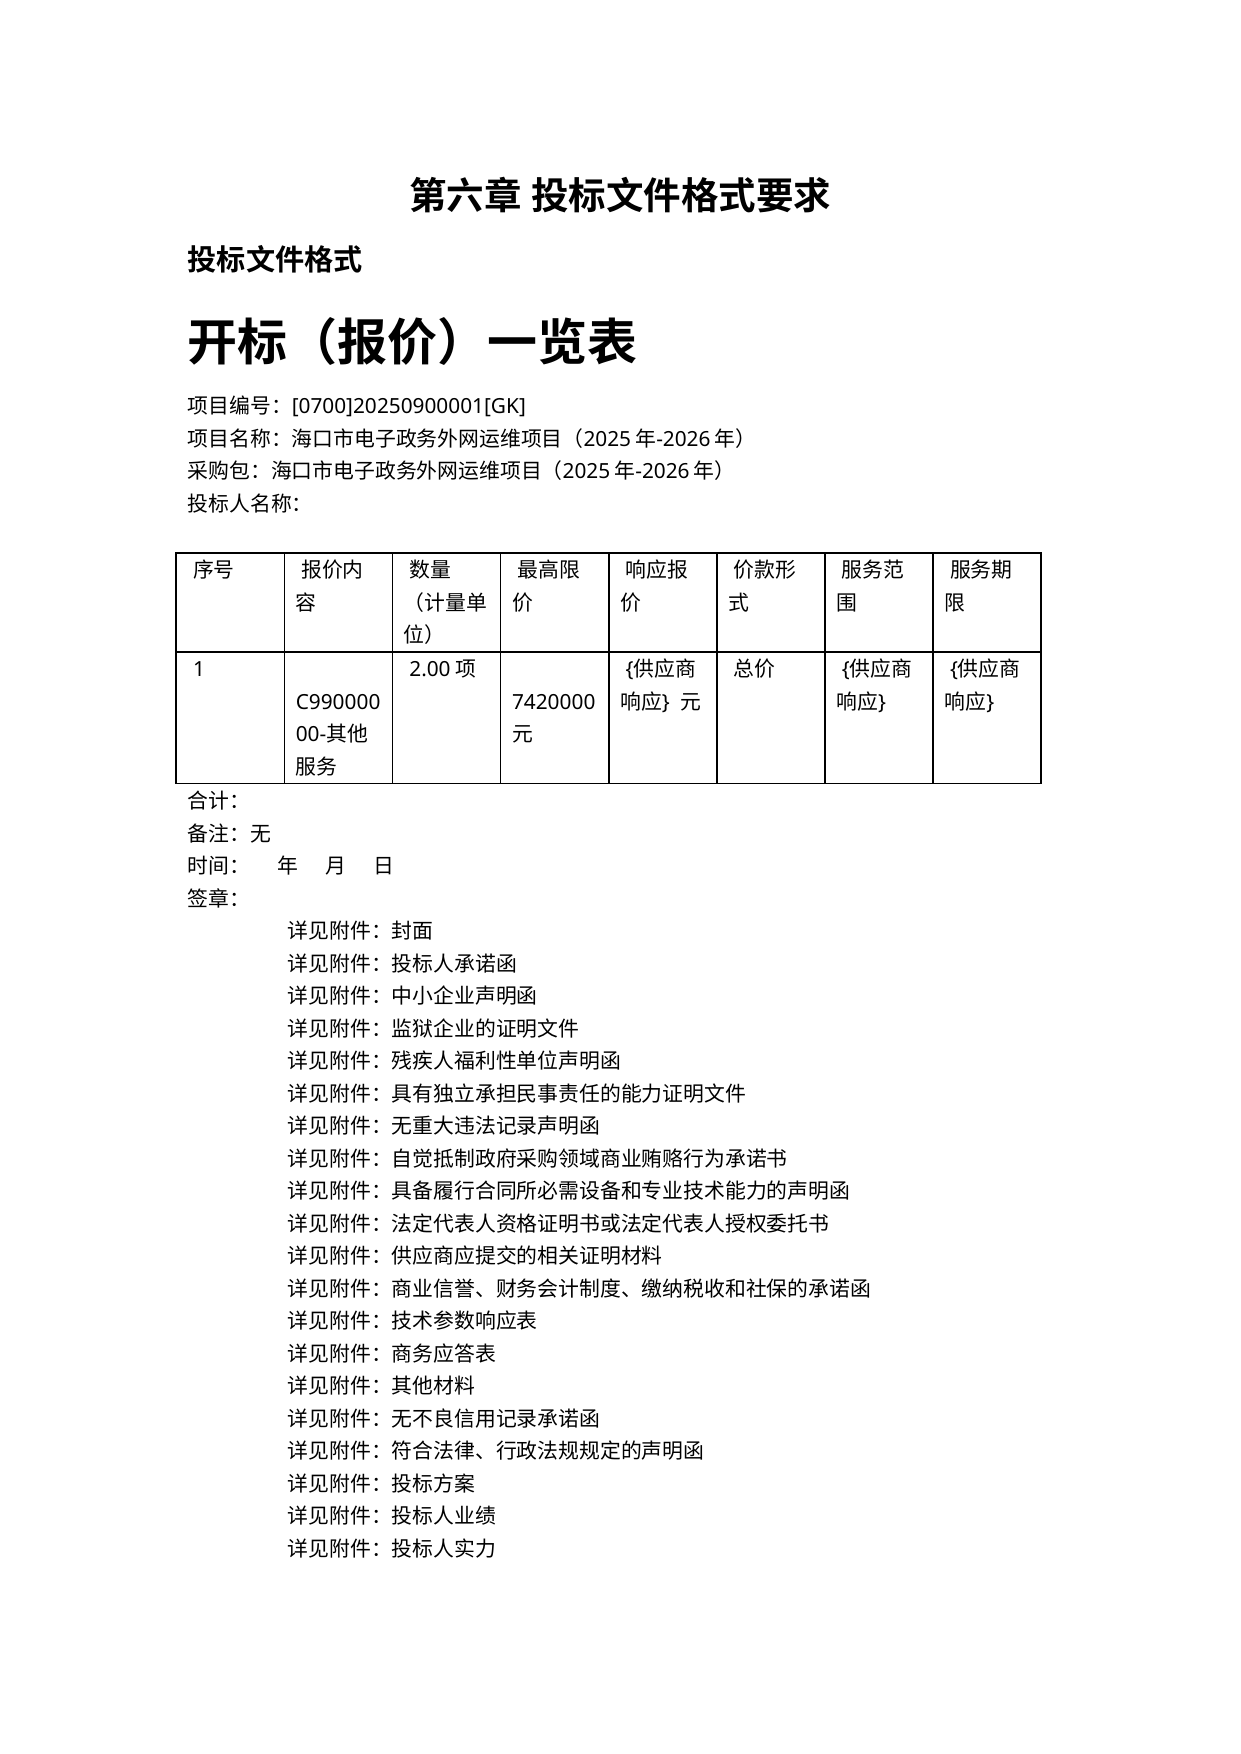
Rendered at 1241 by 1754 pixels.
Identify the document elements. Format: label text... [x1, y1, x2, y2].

table_header 序号 [177, 554, 284, 651]
text 时间： 年 月 日 [187, 849, 1053, 882]
text 第六章 投标文件格式要求 [187, 162, 1053, 227]
table_cell {供应商响应} [934, 653, 1040, 783]
text 详见附件：商业信誉、财务会计制度、缴纳税收和社保的承诺函 [187, 1272, 1053, 1304]
table_header 报价内容 [285, 554, 392, 651]
table_cell 总价 [718, 653, 824, 783]
text 签章： [187, 882, 1053, 914]
text 详见附件：监狱企业的证明文件 [187, 1012, 1053, 1044]
text 采购包：海口市电子政务外网运维项目（2025年-2026年） [187, 454, 1053, 487]
text 详见附件：投标人承诺函 [187, 947, 1053, 979]
table_header 服务期限 [934, 554, 1040, 651]
table_header 数量（计量单位） [393, 554, 500, 651]
text 投标文件格式 [187, 227, 1053, 292]
text 详见附件：其他材料 [187, 1369, 1053, 1402]
text 详见附件：无重大违法记录声明函 [187, 1109, 1053, 1142]
text 详见附件：技术参数响应表 [187, 1304, 1053, 1337]
text 详见附件：中小企业声明函 [187, 979, 1053, 1012]
text 投标人名称： [187, 487, 1053, 519]
table_cell 2.00项 [393, 653, 500, 783]
text 项目名称：海口市电子政务外网运维项目（2025年-2026年） [187, 422, 1053, 454]
text 详见附件：自觉抵制政府采购领域商业贿赂行为承诺书 [187, 1142, 1053, 1174]
text 详见附件：商务应答表 [187, 1337, 1053, 1369]
text 详见附件：封面 [187, 914, 1053, 947]
text 详见附件：投标人实力 [187, 1532, 1053, 1564]
text 详见附件：符合法律、行政法规规定的声明函 [187, 1434, 1053, 1467]
table_cell C99000000-其他服务 [285, 653, 392, 783]
text 详见附件：具备履行合同所必需设备和专业技术能力的声明函 [187, 1174, 1053, 1207]
text 合计： [187, 784, 1053, 817]
text 项目编号：[0700]20250900001[GK] [187, 389, 1053, 422]
text 详见附件：残疾人福利性单位声明函 [187, 1044, 1053, 1077]
table_header 价款形式 [718, 554, 824, 651]
table_header 最高限价 [501, 554, 608, 651]
table_cell 1 [177, 653, 284, 783]
text 开标（报价）一览表 [187, 292, 1053, 389]
text 详见附件：投标方案 [187, 1467, 1053, 1499]
text 详见附件：投标人业绩 [187, 1499, 1053, 1532]
text 详见附件：法定代表人资格证明书或法定代表人授权委托书 [187, 1207, 1053, 1239]
table_header 响应报价 [610, 554, 716, 651]
text 备注：无 [187, 817, 1053, 849]
table_cell {供应商响应} 元 [610, 653, 716, 783]
table_cell 7420000 元 [501, 653, 608, 783]
text 详见附件：无不良信用记录承诺函 [187, 1402, 1053, 1434]
table_header 服务范围 [826, 554, 932, 651]
table_cell {供应商响应} [826, 653, 932, 783]
text 详见附件：供应商应提交的相关证明材料 [187, 1239, 1053, 1272]
text 详见附件：具有独立承担民事责任的能力证明文件 [187, 1077, 1053, 1109]
